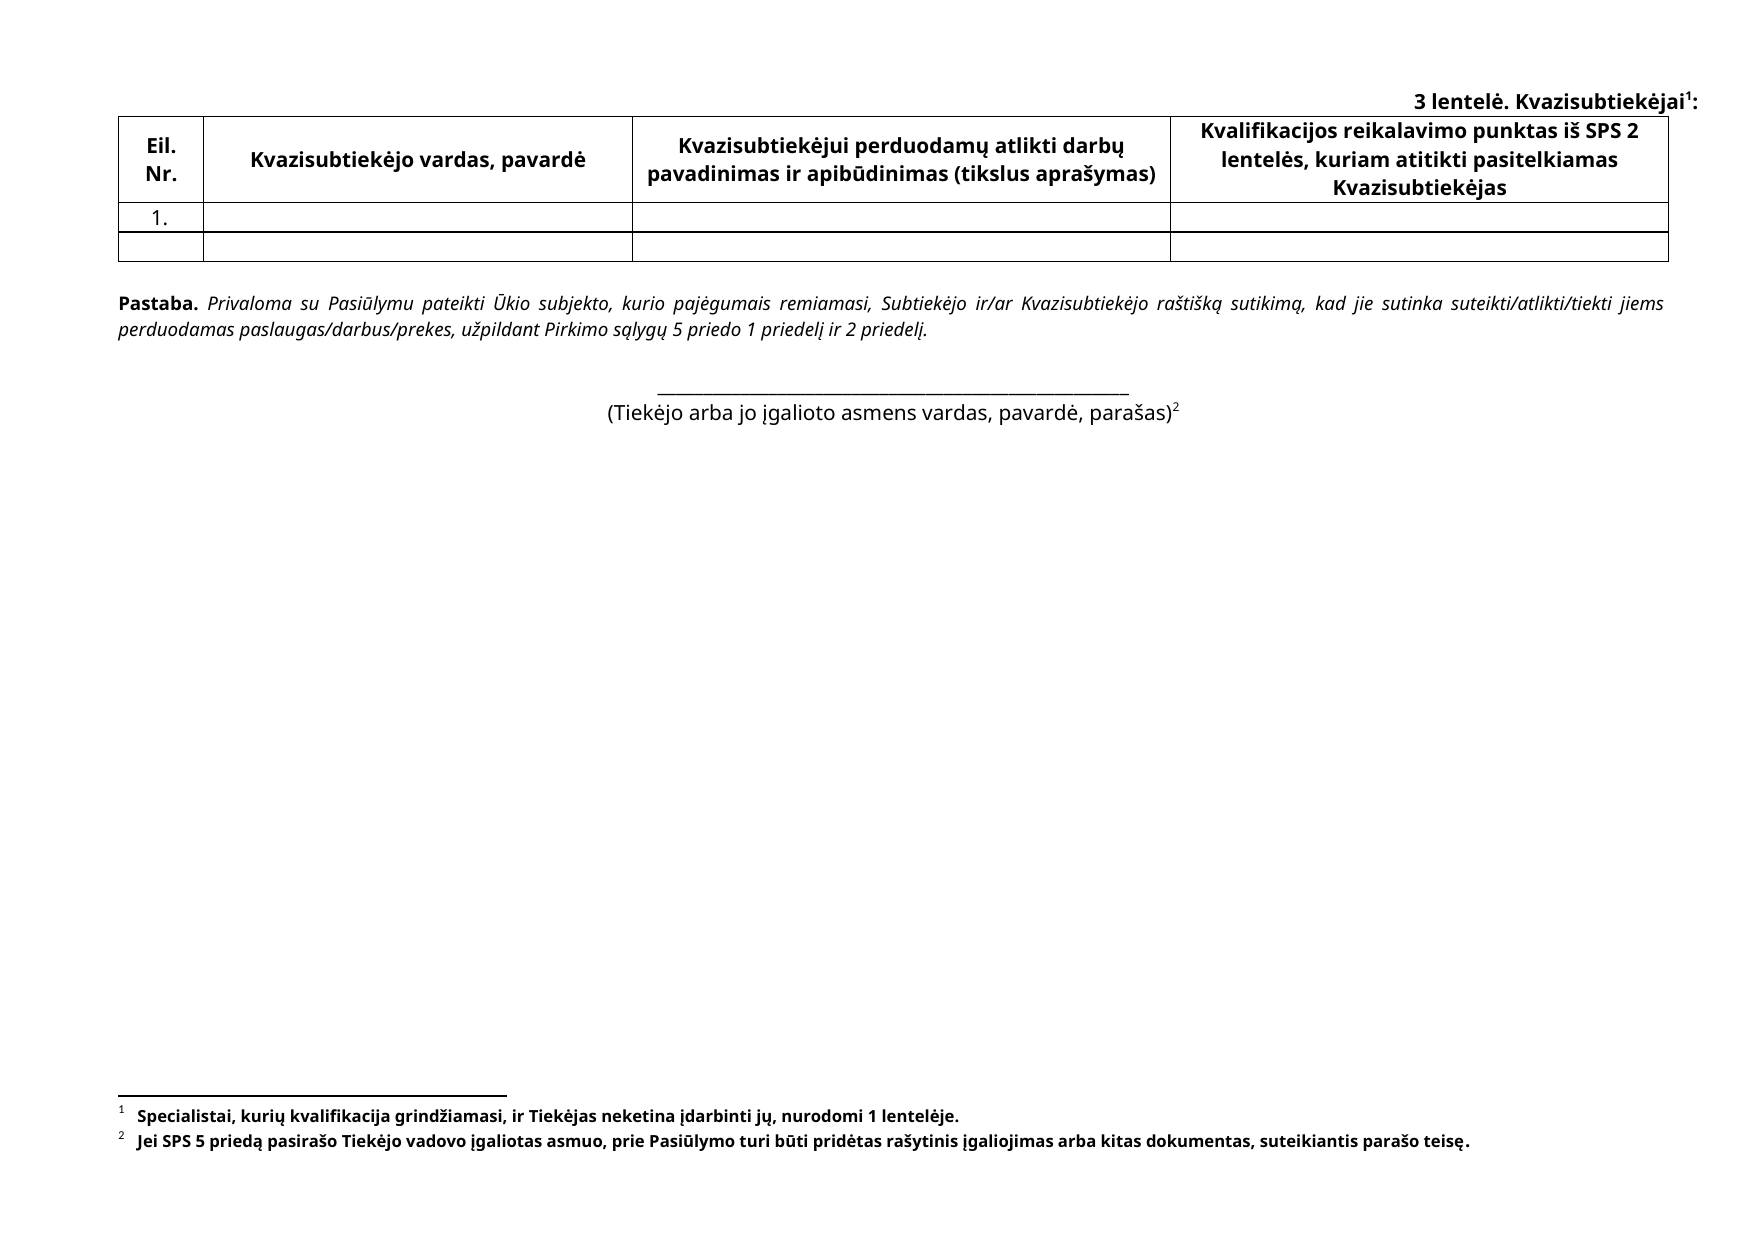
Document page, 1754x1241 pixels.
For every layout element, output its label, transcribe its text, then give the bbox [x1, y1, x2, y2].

table_header Kvalifikacijos reikalavimo punktas iš SPS 2 lentelės, kuriam atitikti pasitelkiamas Kvazisubtiekėjas [1171, 117, 1668, 202]
table_cell [1171, 233, 1668, 261]
table_header Kvazisubtiekėjui perduodamų atlikti darbų pavadinimas ir apibūdinimas (tikslus aprašymas) [633, 117, 1170, 202]
table_header Eil. Nr. [119, 117, 203, 202]
table_cell [204, 203, 632, 231]
table_cell [1171, 203, 1668, 231]
table_header Kvazisubtiekėjo vardas, pavardė [204, 117, 632, 202]
text ___________________________________________________ [118, 370, 1668, 398]
table_cell [204, 233, 632, 261]
text Pastaba. Privaloma su Pasiūlymu pateikti Ūkio subjekto, kurio pajėgumais remiamasi, Subtiekėjo ir/ar Kvazisubtiekėjo raštišką sutikimą, kad jie sutinka suteikti/atlikti/tiekti jiems perduodamas paslaugas/darbus/prekes, užpildant Pirkimo sąlygų 5 priedo 1 priedelį ir 2 priedelį. [118, 290, 1668, 341]
table_cell [633, 203, 1170, 231]
table_cell [119, 233, 203, 261]
text (Tiekėjo arba jo įgalioto asmens vardas, pavardė, parašas) [118, 398, 1668, 427]
table_cell 1. [119, 203, 203, 231]
text 3 lentelė. Kvazisubtiekėjai: [118, 87, 1698, 116]
table_cell [633, 233, 1170, 261]
